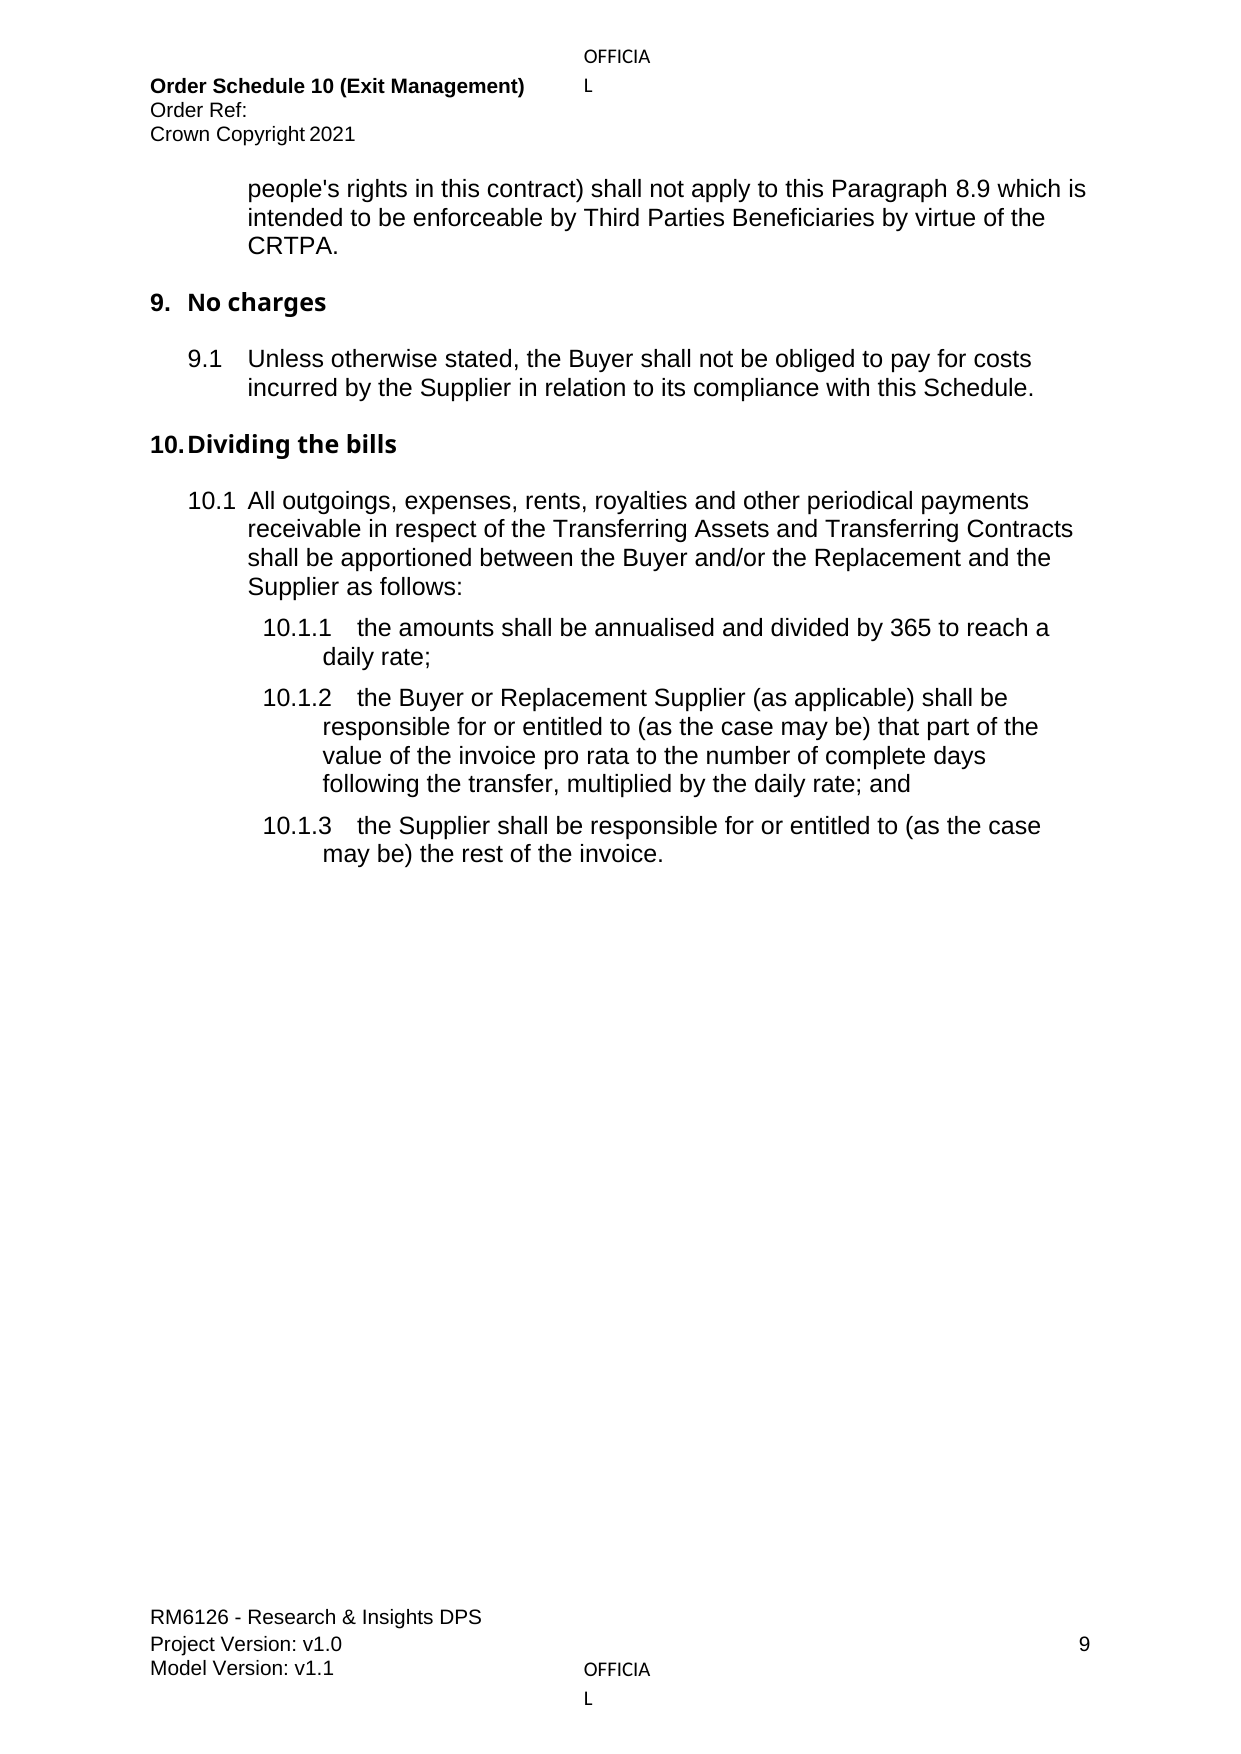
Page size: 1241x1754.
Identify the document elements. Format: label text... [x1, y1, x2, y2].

text the amounts shall be annualised and divided by 365 to reach a daily rate; [262, 613, 1090, 671]
text All outgoings, expenses, rents, royalties and other periodical payments receivable in respect of the Transferring Assets and Transferring Contracts shall be apportioned between the Buyer and/or the Replacement and the Supplier as follows: [187, 486, 1090, 601]
subtitle Dividing the bills [150, 427, 1090, 461]
text the Buyer or Replacement Supplier (as applicable) shall be responsible for or entitled to (as the case may be) that part of the value of the invoice pro rata to the number of complete days following the transfer, multiplied by the daily rate; and [262, 683, 1090, 798]
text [187, 174, 1090, 260]
subtitle No charges [150, 285, 1090, 319]
text Unless otherwise stated, the Buyer shall not be obliged to pay for costs incurred by the Supplier in relation to its compliance with this Schedule. [187, 344, 1090, 402]
text the Supplier shall be responsible for or entitled to (as the case may be) the rest of the invoice. [262, 811, 1090, 868]
